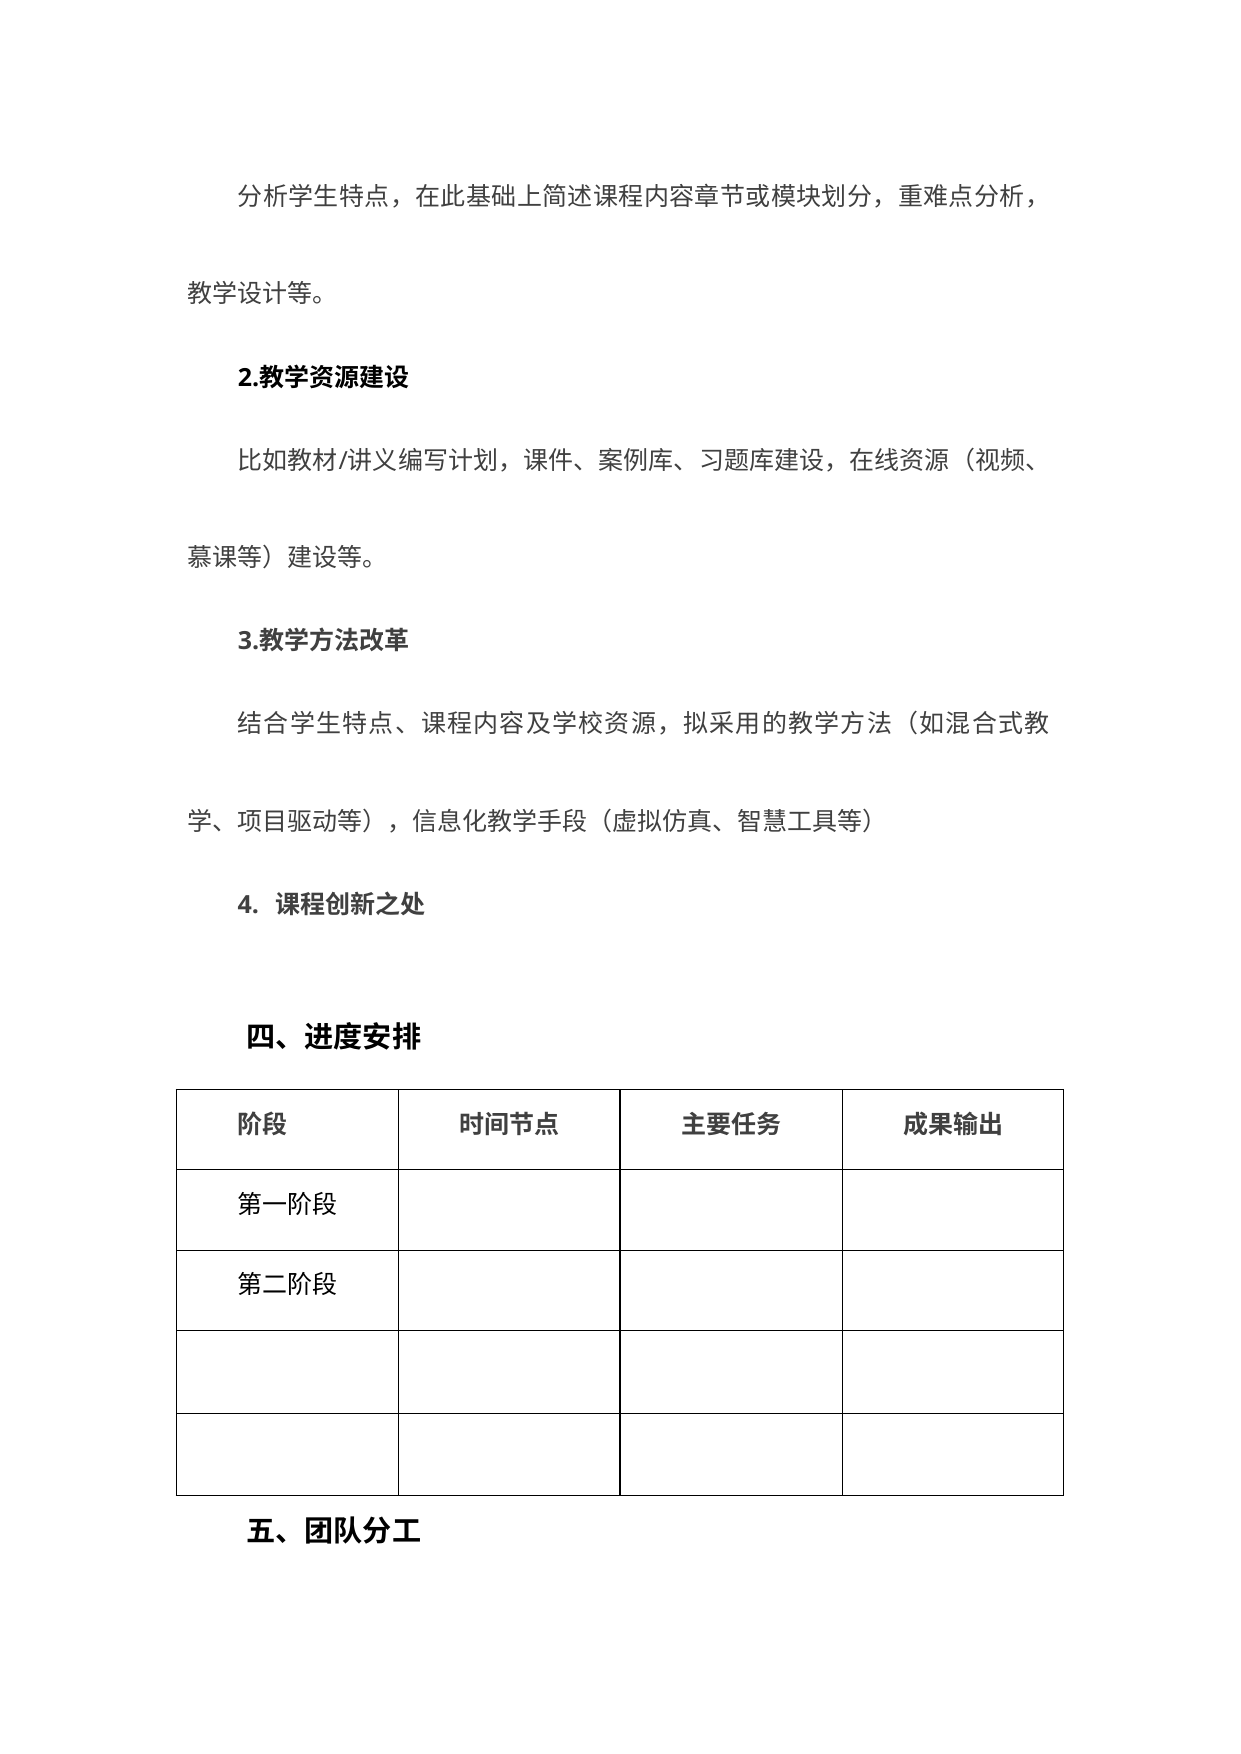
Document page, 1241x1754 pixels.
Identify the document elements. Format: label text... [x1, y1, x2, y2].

table_cell [843, 1414, 1063, 1495]
text 结合学生特点、课程内容及学校资源，拟采用的教学方法（如混合式教学、项目驱动等），信息化教学手段（虚拟仿真、智慧工具等） [187, 689, 1053, 852]
table_cell [399, 1331, 619, 1412]
list 课程创新之处 [187, 870, 1053, 935]
table_cell [843, 1251, 1063, 1330]
table_cell [621, 1251, 842, 1330]
table_cell [621, 1170, 842, 1249]
table_header 时间节点 [399, 1090, 619, 1169]
text 3.教学方法改革 [187, 606, 1053, 671]
table_cell [399, 1414, 619, 1495]
table_cell [621, 1414, 842, 1495]
table_header 阶段 [177, 1090, 398, 1169]
table_cell [621, 1331, 842, 1412]
table_cell [177, 1414, 398, 1495]
table_cell 第二阶段 [177, 1251, 398, 1330]
list 进度安排 [187, 1003, 1053, 1068]
text 2.教学资源建设 [187, 343, 1053, 408]
table_cell [843, 1170, 1063, 1249]
table_cell [399, 1251, 619, 1330]
table_cell [177, 1331, 398, 1412]
list 团队分工 [187, 1496, 1053, 1561]
text 比如教材/讲义编写计划，课件、案例库、习题库建设，在线资源（视频、慕课等）建设等。 [187, 426, 1053, 588]
text 分析学生特点，在此基础上简述课程内容章节或模块划分，重难点分析，教学设计等。 [187, 162, 1053, 324]
table_cell [399, 1170, 619, 1249]
table_header 成果输出 [843, 1090, 1063, 1169]
table_cell 第一阶段 [177, 1170, 398, 1249]
table_cell [843, 1331, 1063, 1412]
table_header 主要任务 [621, 1090, 842, 1169]
